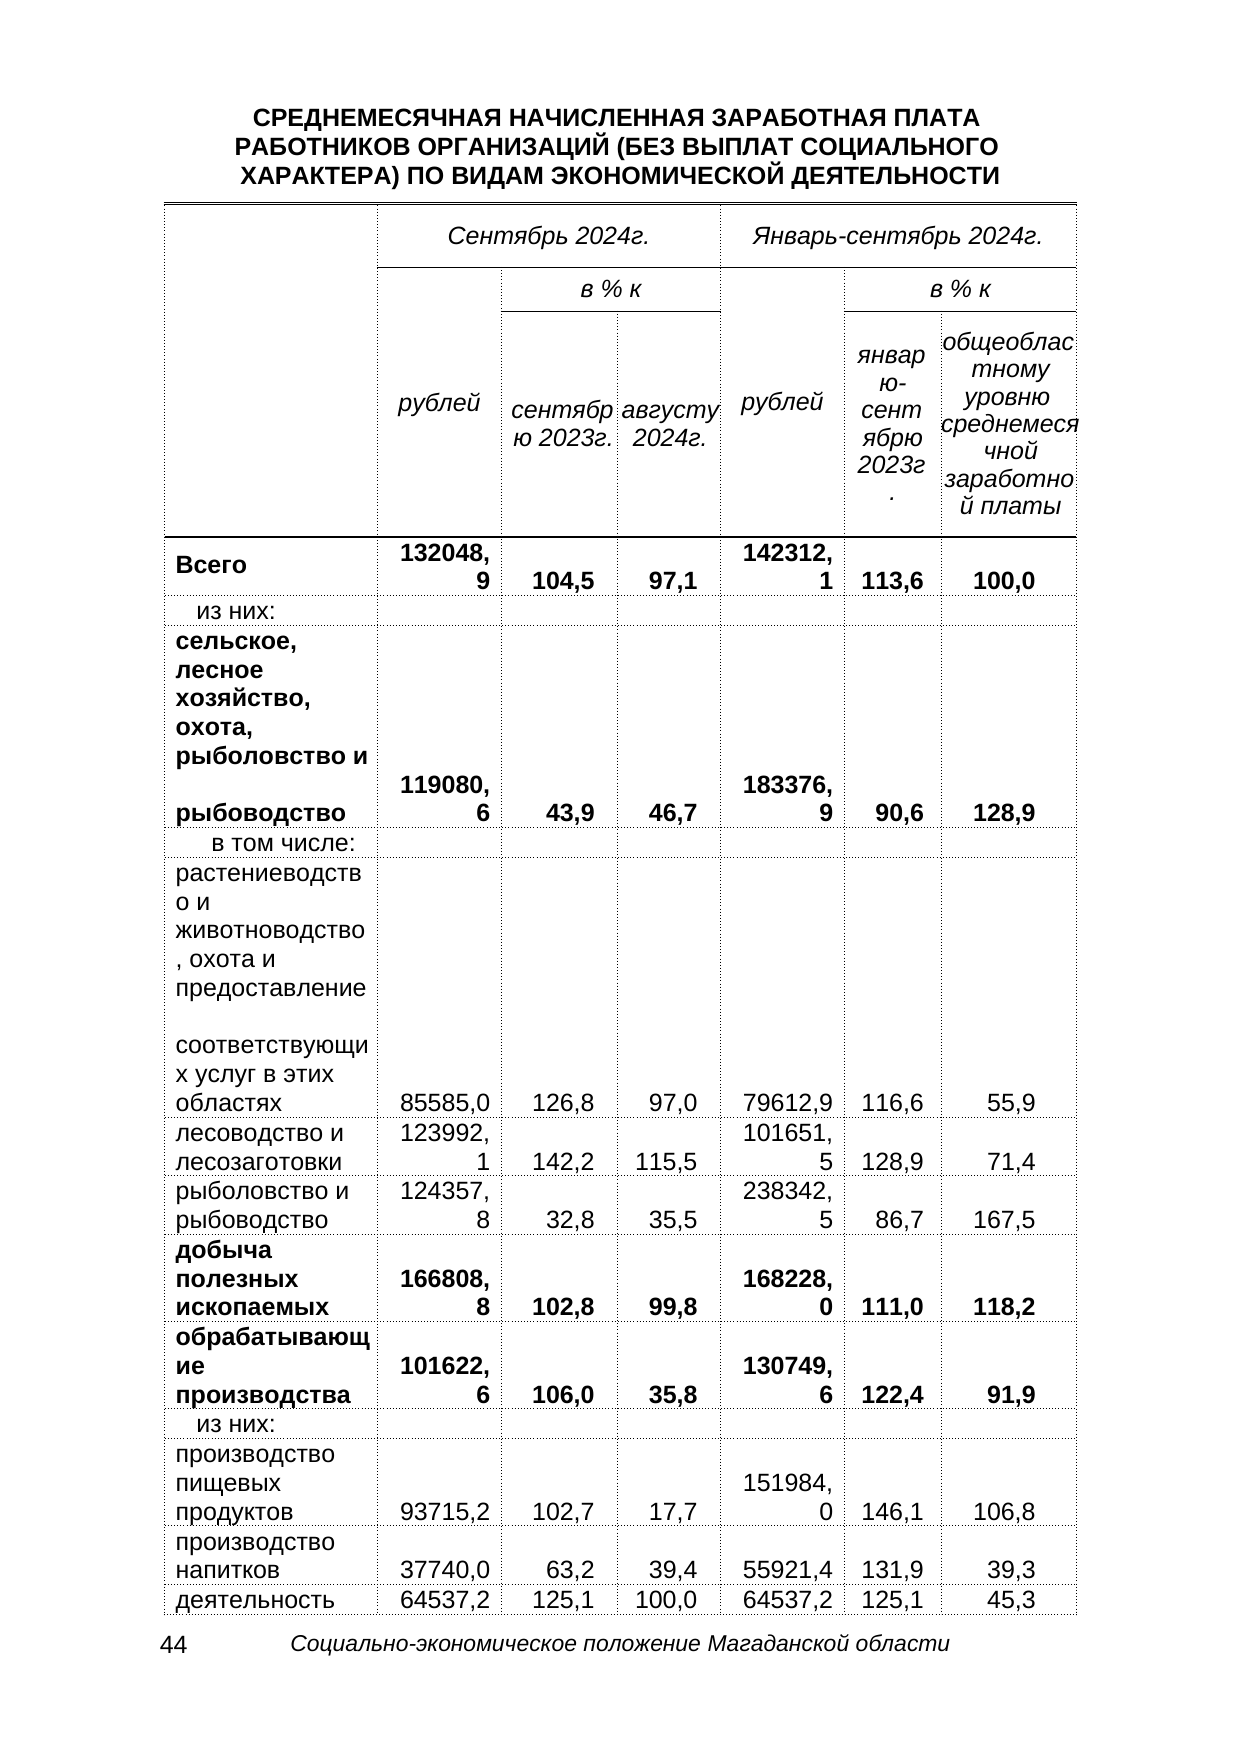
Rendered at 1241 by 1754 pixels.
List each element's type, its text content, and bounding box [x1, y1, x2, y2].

text СРЕДНЕМЕСЯЧНАЯ НАЧИСЛЕННАЯ ЗАРАБОТНАЯ ПЛАТА РАБОТНИКОВ ОРГАНИЗАЦИЙ (БЕЗ ВЫПЛАТ СОЦИАЛЬНОГО ХАРАКТЕРА) ПО ВИДАМ ЭКОНОМИЧЕСКОЙ ДЕЯТЕЛЬНОСТИ [159, 103, 1081, 190]
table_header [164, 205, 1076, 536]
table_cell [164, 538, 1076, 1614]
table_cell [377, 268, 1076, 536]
